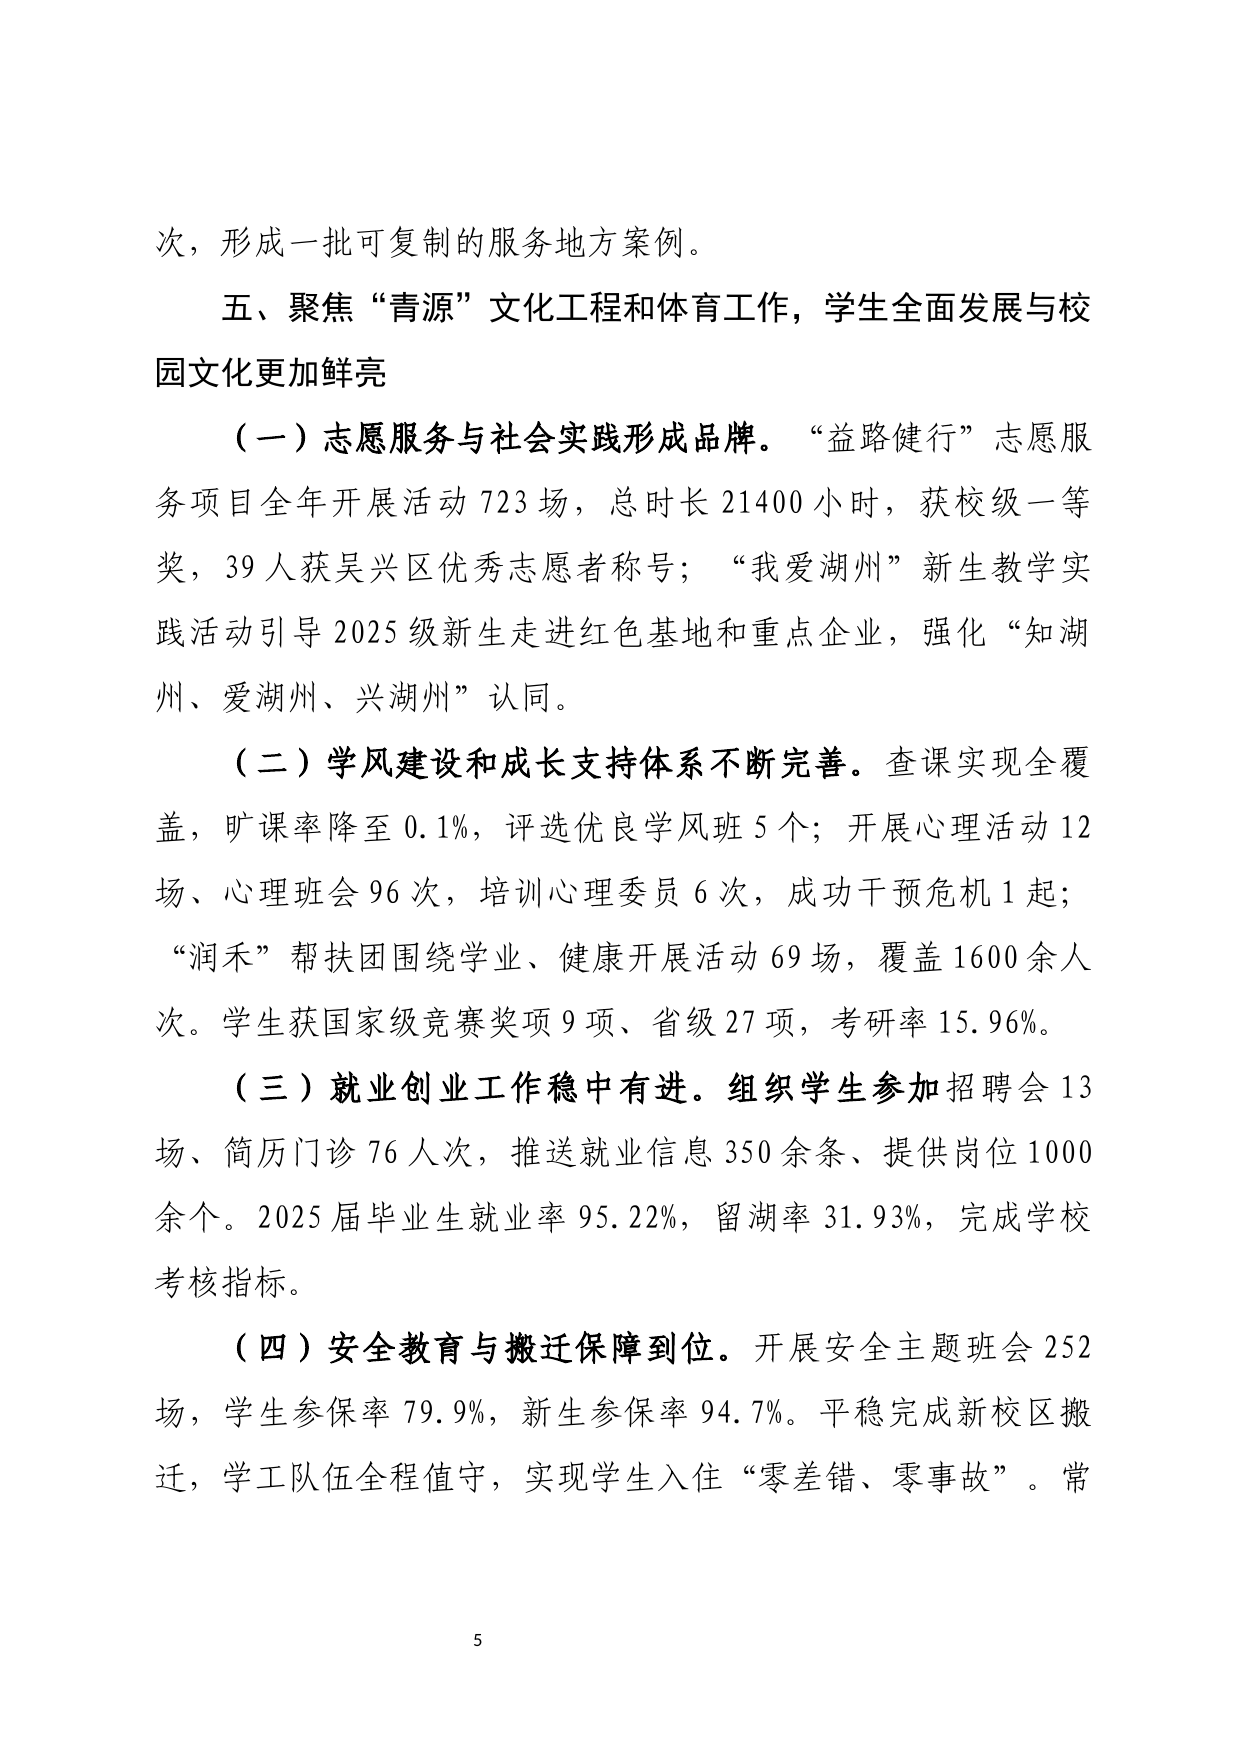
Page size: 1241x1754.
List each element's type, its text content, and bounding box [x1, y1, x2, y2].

text 五、聚焦“青源”文化工程和体育工作，学生全面发展与校园文化更加鲜亮 [153, 273, 1093, 403]
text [153, 208, 1093, 273]
text （二）学风建设和成长支持体系不断完善。查课实现全覆盖，旷课率降至0.1%，评选优良学风班5个；开展心理活动12场、心理班会96次，培训心理委员6次，成功干预危机1起；“润禾”帮扶团围绕学业、健康开展活动69场，覆盖1600余人次。学生获国家级竞赛奖项9项、省级27项，考研率15.96%。 [153, 728, 1093, 1053]
text （一）志愿服务与社会实践形成品牌。“益路健行”志愿服务项目全年开展活动723场，总时长21400小时，获校级一等奖，39人获吴兴区优秀志愿者称号；“我爱湖州”新生教学实践活动引导2025级新生走进红色基地和重点企业，强化“知湖州、爱湖州、兴湖州”认同。 [153, 403, 1093, 728]
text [153, 1313, 1093, 1508]
text （三）就业创业工作稳中有进。组织学生参加招聘会13场、简历门诊76人次，推送就业信息350余条、提供岗位1000余个。2025届毕业生就业率95.22%，留湖率31.93%，完成学校考核指标。 [153, 1053, 1093, 1313]
